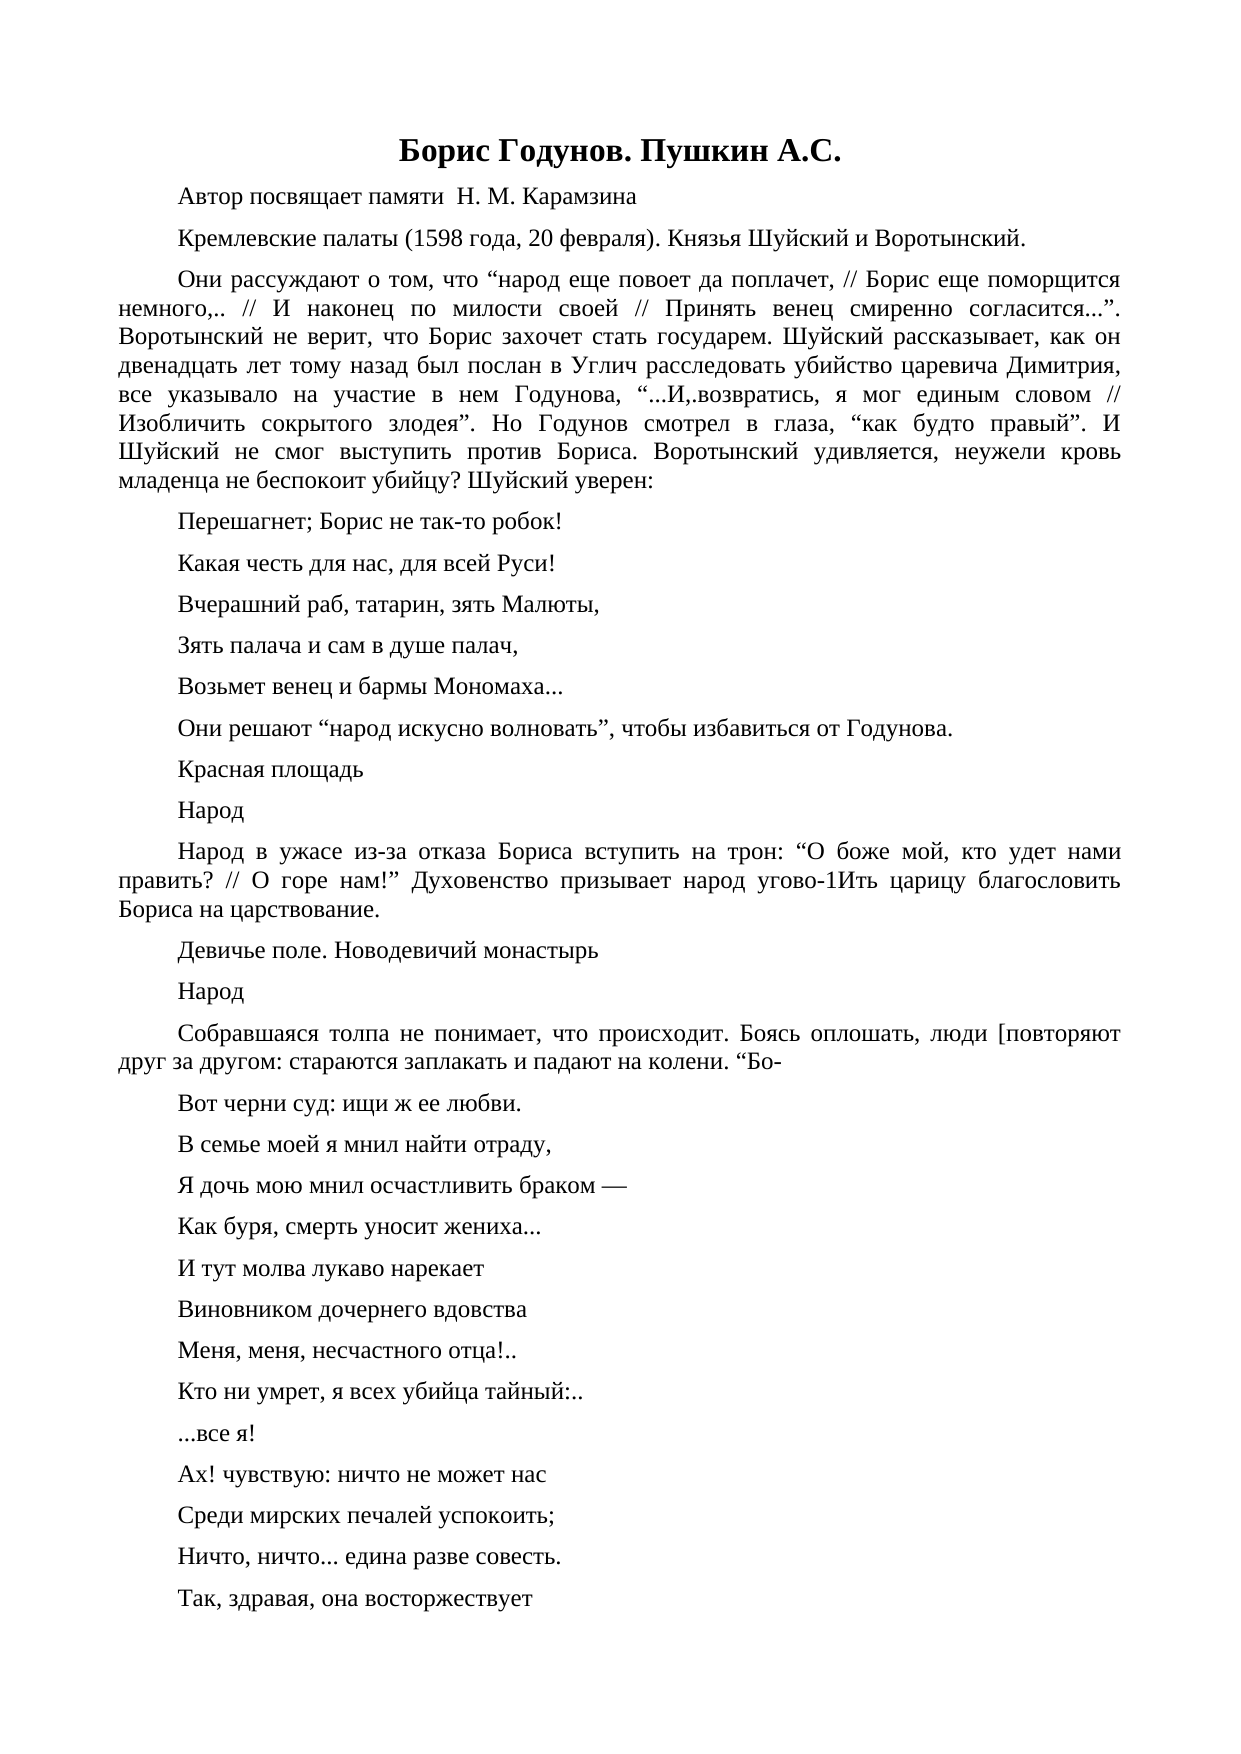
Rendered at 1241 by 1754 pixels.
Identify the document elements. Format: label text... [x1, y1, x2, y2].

text Красная площадь [118, 754, 1122, 783]
text Как буря, смерть уносит жениха... [118, 1211, 1122, 1240]
text ...все я! [118, 1418, 1122, 1446]
text Ничто, ничто... едина разве совесть. [118, 1541, 1122, 1570]
text Зять палача и сам в душе палач, [118, 630, 1122, 659]
text Народ [118, 795, 1122, 824]
text Собравшаяся толпа не понимает, что происходит. Боясь оплошать, люди [повторяют друг за другом: стараются заплакать и падают на колени. “Бо- [118, 1018, 1122, 1075]
text Автор посвящает памяти Н. М. Карамзина [118, 181, 1122, 210]
text И тут молва лукаво нарекает [118, 1253, 1122, 1281]
text Меня, меня, несчастного отца!.. [118, 1335, 1122, 1364]
text Какая честь для нас, для всей Руси! [118, 548, 1122, 576]
text Я дочь мою мнил осчастливить браком — [118, 1170, 1122, 1199]
text Перешагнет; Борис не так-то робок! [118, 506, 1122, 535]
text Кто ни умрет, я всех убийца тайный:.. [118, 1376, 1122, 1405]
text Возьмет венец и бармы Мономаха... [118, 671, 1122, 700]
text Кремлевские палаты (1598 года, 20 февраля). Князья Шуйский и Воротынский. [118, 223, 1122, 251]
text Они рассуждают о том, что “народ еще повоет да поплачет, // Борис еще поморщится немного,.. // И наконец по милости своей // Принять венец смиренно согласится...”. Воротынский не верит, что Борис захочет стать государем. Шуйский рассказывает, как он двенадцать лет тому назад был послан в Углич расследовать убийство царевича Димитрия, все указывало на участие в нем Годунова, “...И,.возвратись, я мог единым словом // Изобличить сокрытого злодея”. Но Годунов смотрел в глаза, “как будто правый”. И Шуйский не смог выступить против Бориса. Воротынский удивляется, неужели кровь младенца не беспокоит убийцу? Шуйский уверен: [118, 264, 1122, 494]
text Вчерашний раб, татарин, зять Малюты, [118, 589, 1122, 618]
text Вот черни суд: ищи ж ее любви. [118, 1088, 1122, 1116]
text Борис Годунов. Пушкин А.С. [118, 131, 1122, 169]
text Виновником дочернего вдовства [118, 1294, 1122, 1323]
text Народ в ужасе из-за отказа Бориса вступить на трон: “О боже мой, кто удет нами править? // О горе нам!” Духовенство призывает народ угово-1Ить царицу благословить Бориса на царствование. [118, 836, 1122, 923]
text Ах! чувствую: ничто не может нас [118, 1459, 1122, 1488]
text Среди мирских печалей успокоить; [118, 1500, 1122, 1529]
text В семье моей я мнил найти отраду, [118, 1129, 1122, 1158]
text Народ [118, 976, 1122, 1005]
text Они решают “народ искусно волновать”, чтобы избавиться от Годунова. [118, 713, 1122, 741]
text Девичье поле. Новодевичий монастырь [118, 935, 1122, 964]
text Так, здравая, она восторжествует [118, 1583, 1122, 1611]
